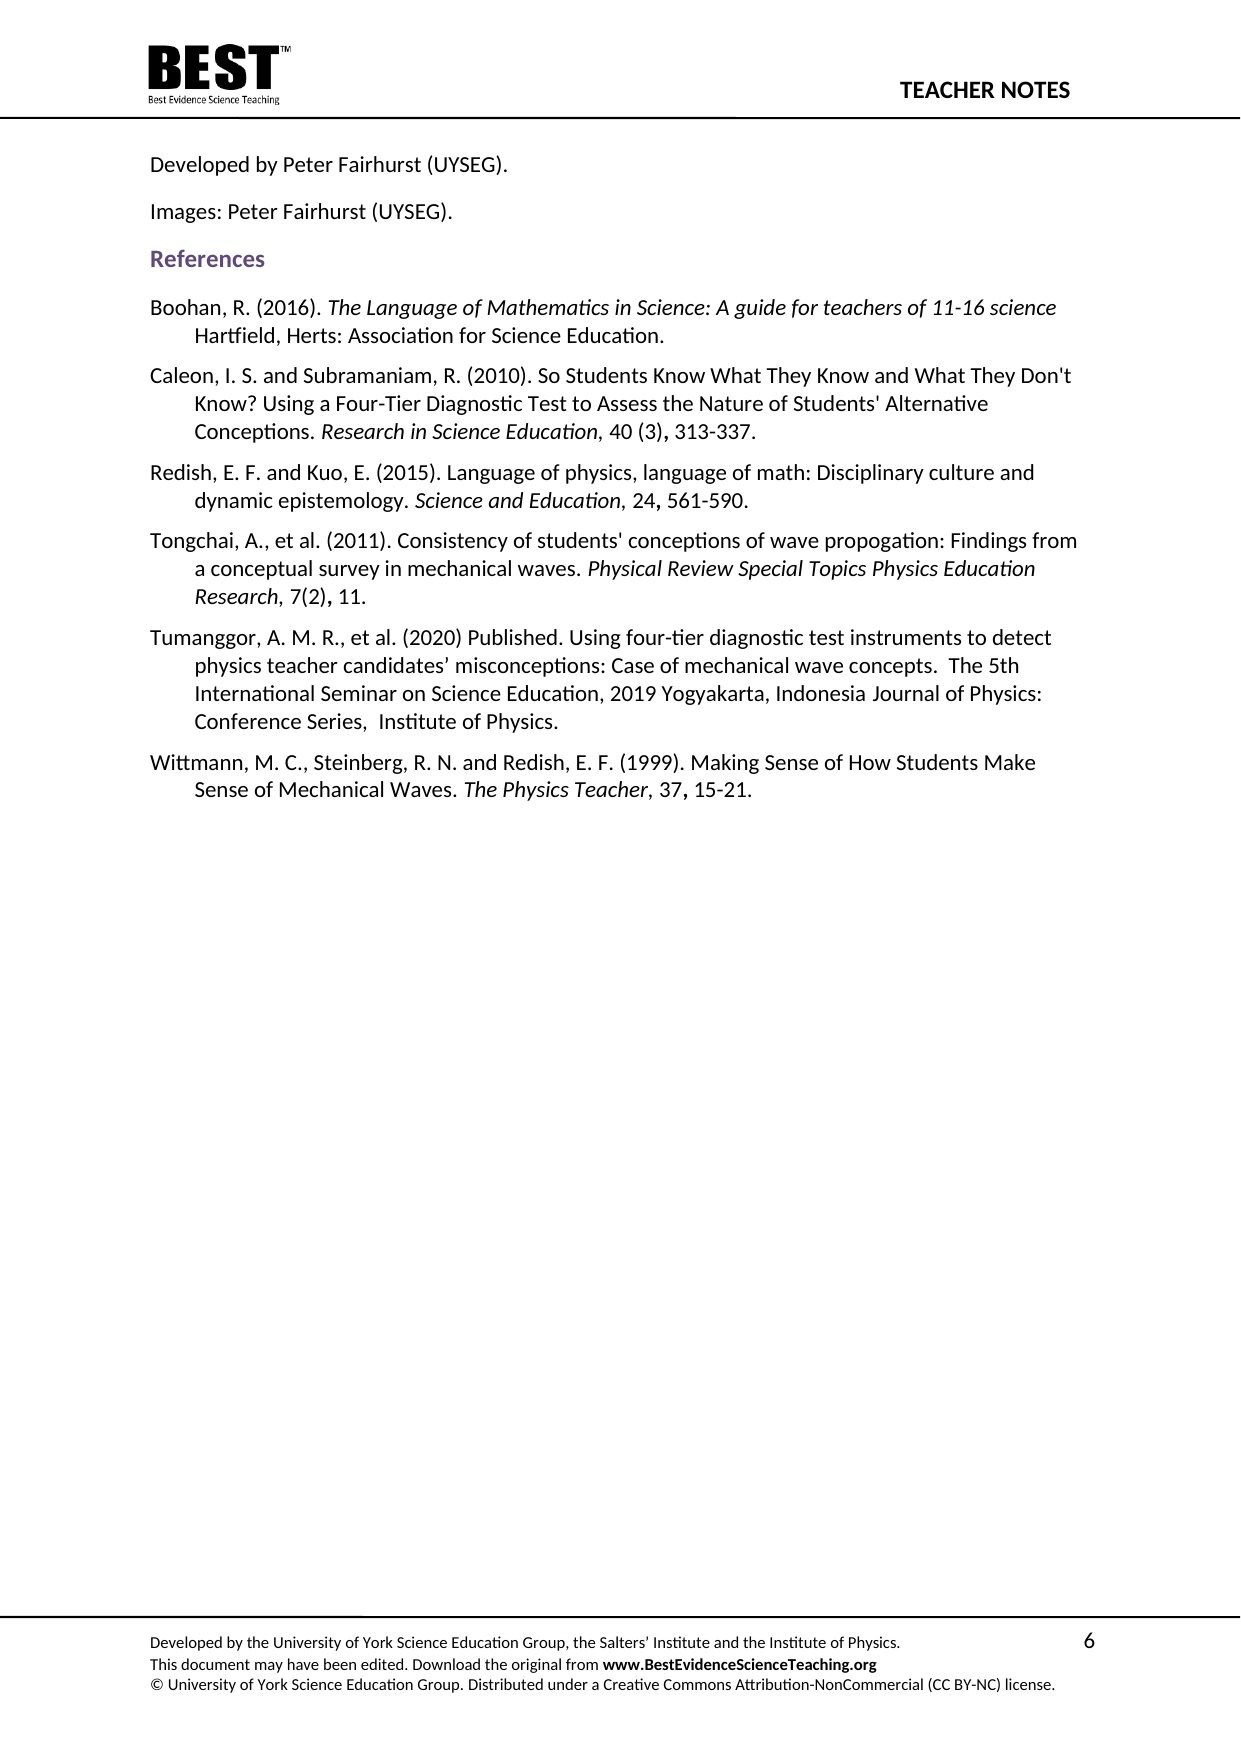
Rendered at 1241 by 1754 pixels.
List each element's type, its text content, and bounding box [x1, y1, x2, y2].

picture [148, 44, 291, 105]
text Tumanggor, A. M. R., et al. (2020) Published. Using four-tier diagnostic test instruments to detect physics teacher candidates’ misconceptions: Case of mechanical wave concepts. The 5th International Seminar on Science Education, 2019 Yogyakarta, Indonesia Journal of Physics: Conference Series, Institute of Physics. [150, 623, 1090, 735]
text Images: Peter Fairhurst (UYSEG). [150, 197, 1090, 225]
text Boohan, R. (2016). The Language of Mathematics in Science: A guide for teachers of 11-16 science Hartfield, Herts: Association for Science Education. [150, 293, 1090, 349]
text Wittmann, M. C., Steinberg, R. N. and Redish, E. F. (1999). Making Sense of How Students Make Sense of Mechanical Waves. The Physics Teacher, 37, 15-21. [150, 748, 1090, 804]
text Redish, E. F. and Kuo, E. (2015). Language of physics, language of math: Disciplinary culture and dynamic epistemology. Science and Education, 24, 561-590. [150, 458, 1090, 514]
text References [150, 243, 1090, 274]
text Tongchai, A., et al. (2011). Consistency of students' conceptions of wave propogation: Findings from a conceptual survey in mechanical waves. Physical Review Special Topics Physics Education Research, 7(2), 11. [150, 526, 1090, 611]
text Developed by Peter Fairhurst (UYSEG). [150, 150, 1090, 178]
text Caleon, I. S. and Subramaniam, R. (2010). So Students Know What They Know and What They Don't Know? Using a Four-Tier Diagnostic Test to Assess the Nature of Students' Alternative Conceptions. Research in Science Education, 40 (3), 313-337. [150, 361, 1090, 445]
